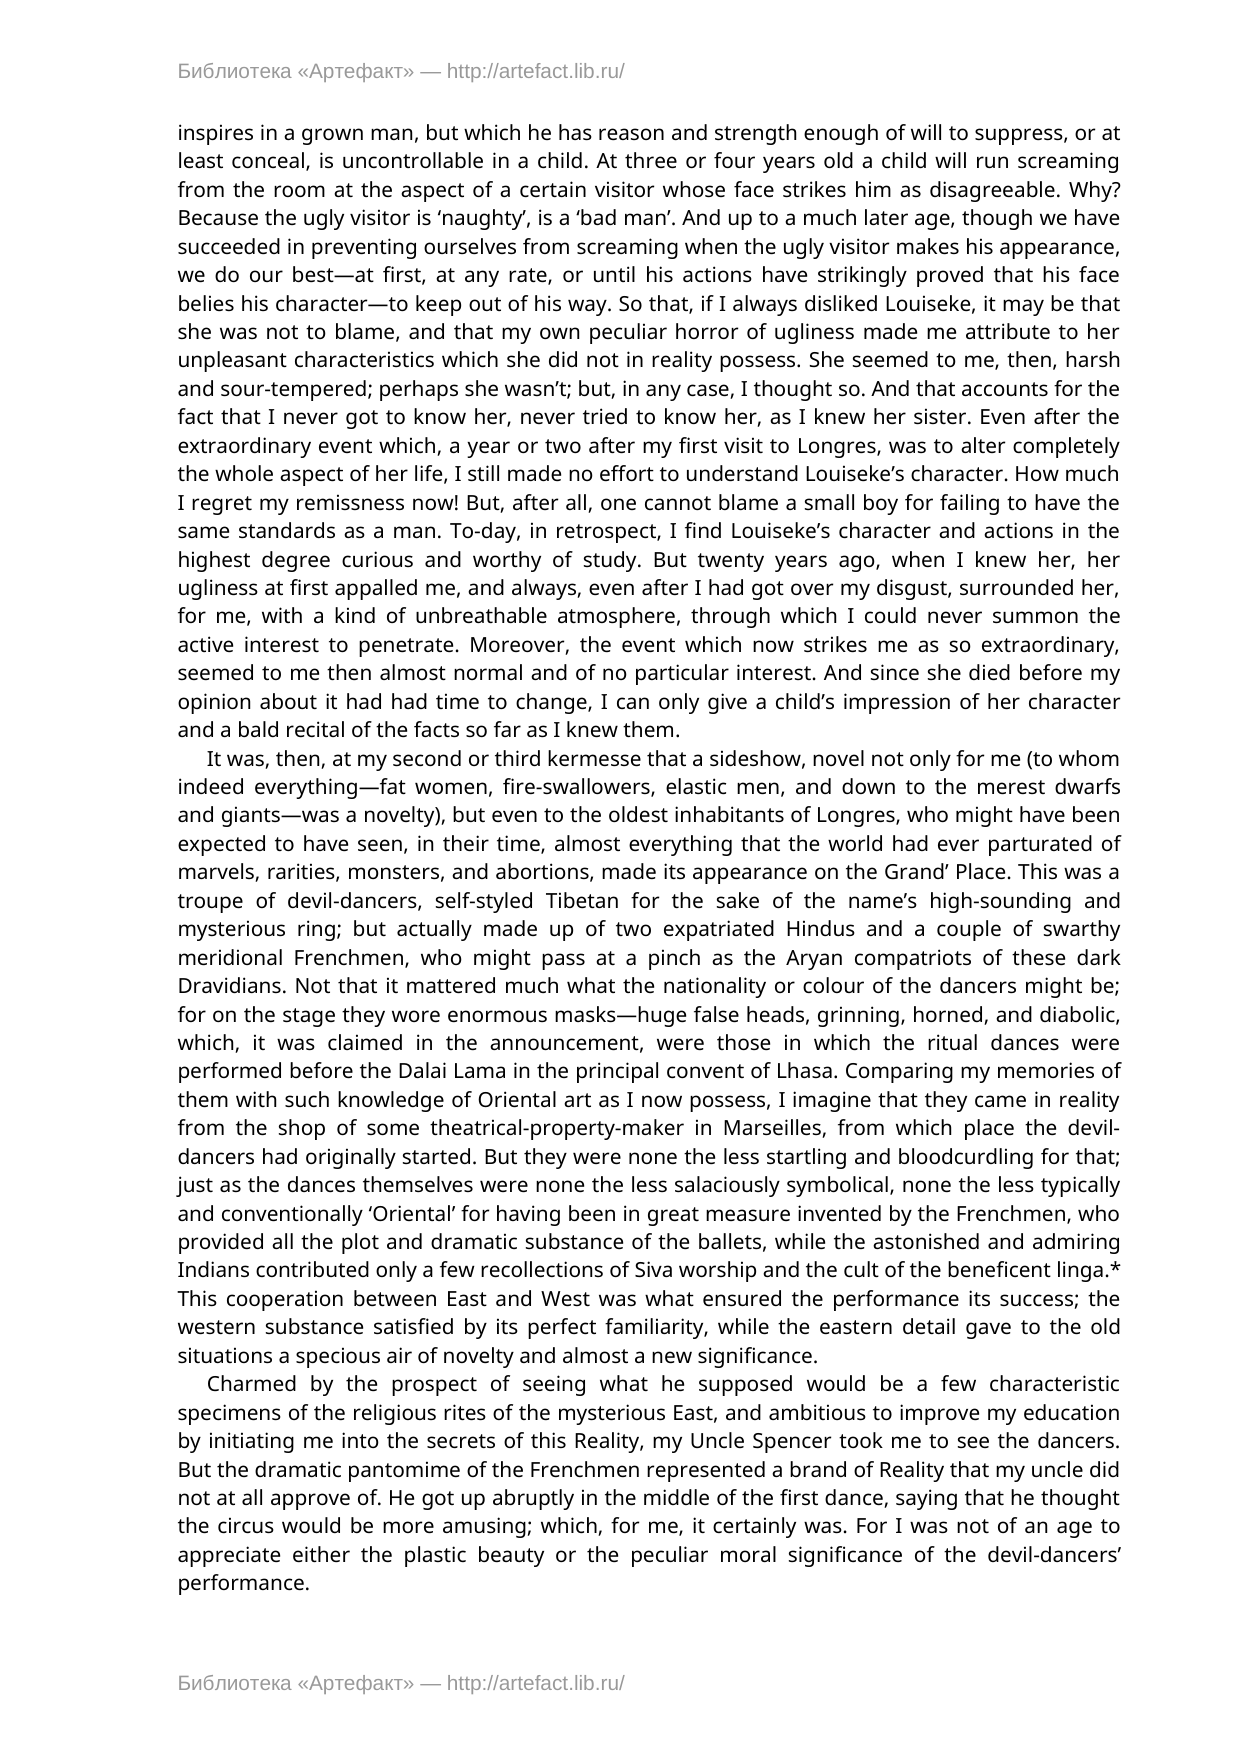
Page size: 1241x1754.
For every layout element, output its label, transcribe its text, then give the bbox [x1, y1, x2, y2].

text It was, then, at my second or third kermesse that a sideshow, novel not only for me (to whom indeed everything—fat women, fire-swallowers, elastic men, and down to the merest dwarfs and giants—was a novelty), but even to the oldest inhabitants of Longres, who might have been expected to have seen, in their time, almost everything that the world had ever parturated of marvels, rarities, monsters, and abortions, made its appearance on the Grand’ Place. This was a troupe of devil-dancers, self-styled Tibetan for the sake of the name’s high-sounding and mysterious ring; but actually made up of two expatriated Hindus and a couple of swarthy meridional Frenchmen, who might pass at a pinch as the Aryan compatriots of these dark Dravidians. Not that it mattered much what the nationality or colour of the dancers might be; for on the stage they wore enormous masks—huge false heads, grinning, horned, and diabolic, which, it was claimed in the announcement, were those in which the ritual dances were performed before the Dalai Lama in the principal convent of Lhasa. Comparing my memories of them with such knowledge of Oriental art as I now possess, I imagine that they came in reality from the shop of some theatrical-property-maker in Marseilles, from which place the devil-dancers had originally started. But they were none the less startling and bloodcurdling for that; just as the dances themselves were none the less salaciously symbolical, none the less typically and conventionally ‘Oriental’ for having been in great measure invented by the Frenchmen, who provided all the plot and dramatic substance of the ballets, while the astonished and admiring Indians contributed only a few recollections of Siva worship and the cult of the beneficent linga.* This cooperation between East and West was what ensured the performance its success; the western substance satisfied by its perfect familiarity, while the eastern detail gave to the old situations a specious air of novelty and almost a new significance. [177, 744, 1122, 1369]
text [177, 118, 1122, 744]
text Charmed by the prospect of seeing what he supposed would be a few characteristic specimens of the religious rites of the mysterious East, and ambitious to improve my education by initiating me into the secrets of this Reality, my Uncle Spencer took me to see the dancers. But the dramatic pantomime of the Frenchmen represented a brand of Reality that my uncle did not at all approve of. He got up abruptly in the middle of the first dance, saying that he thought the circus would be more amusing; which, for me, it certainly was. For I was not of an age to appreciate either the plastic beauty or the peculiar moral significance of the devil-dancers’ performance. [177, 1369, 1122, 1597]
